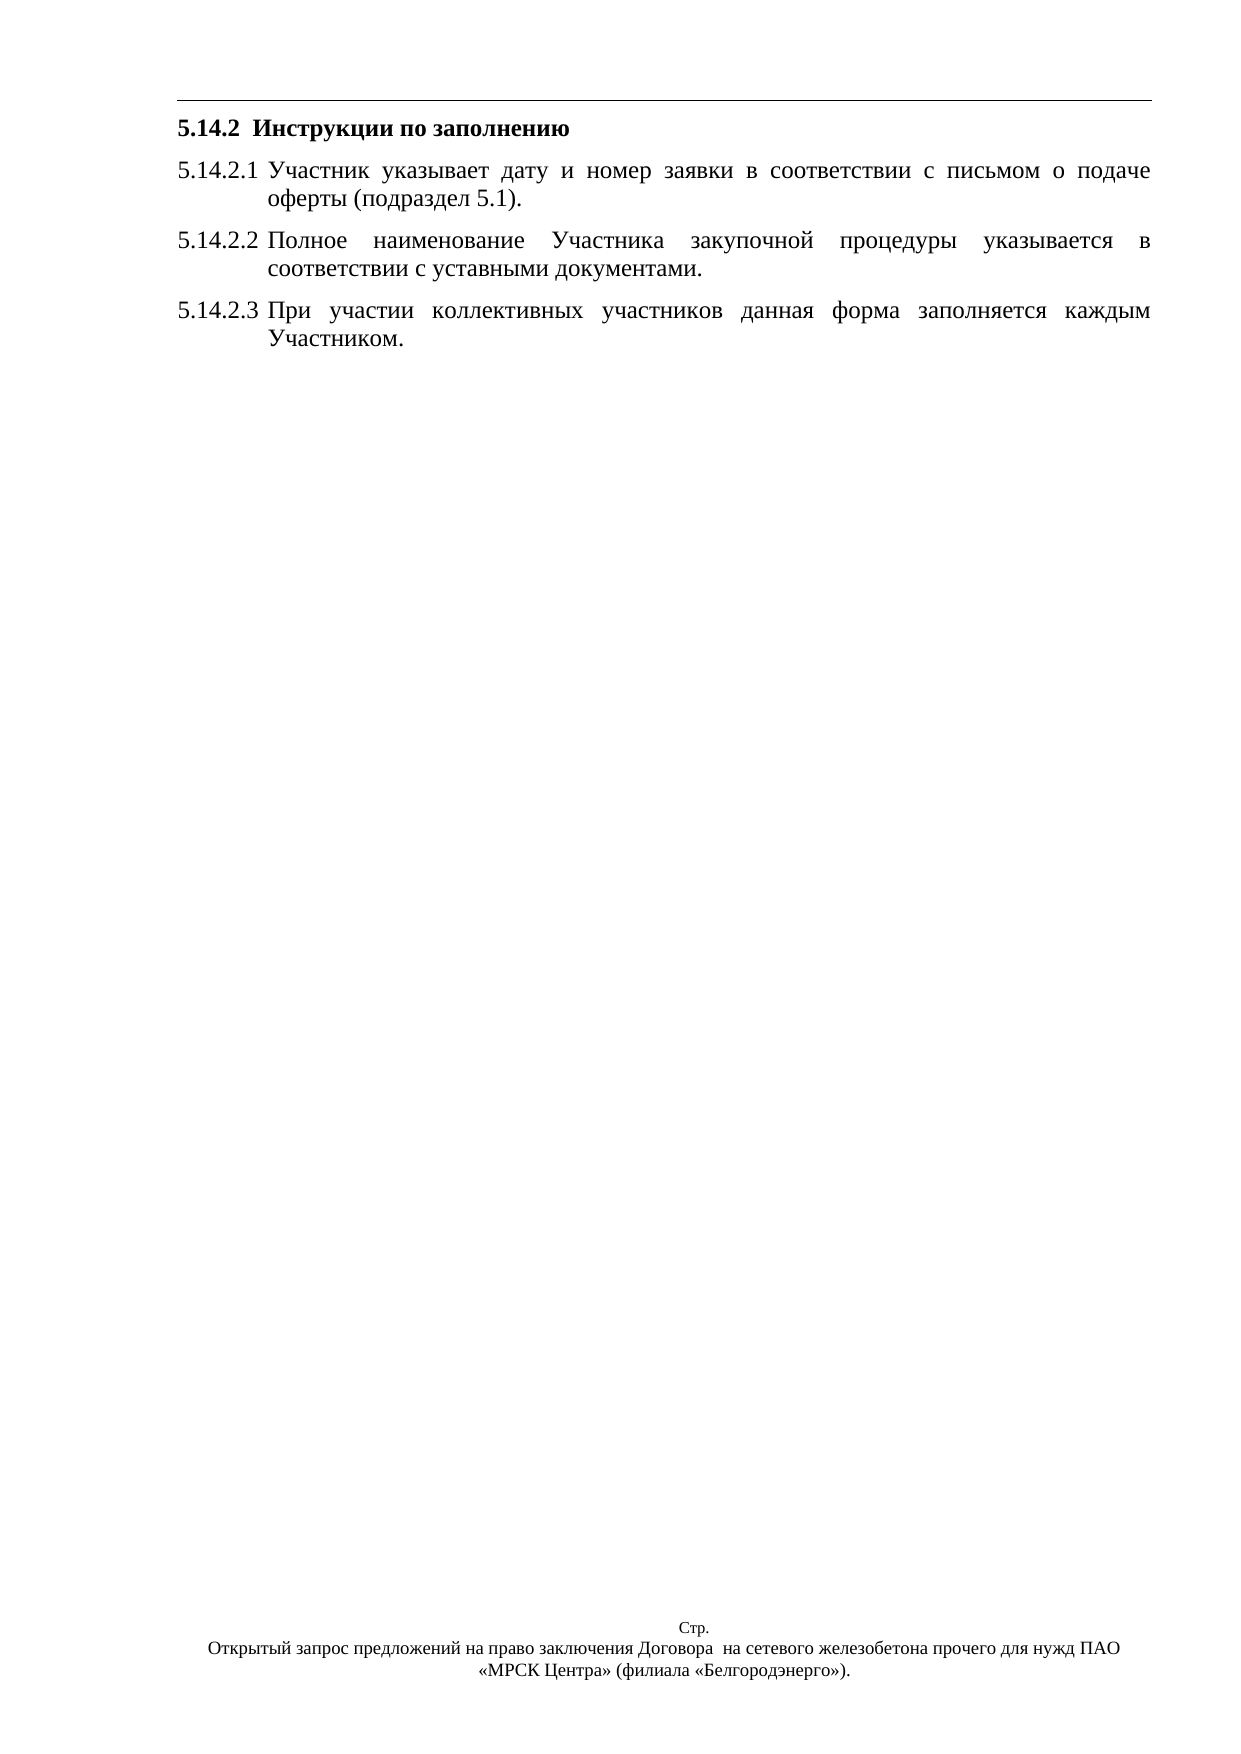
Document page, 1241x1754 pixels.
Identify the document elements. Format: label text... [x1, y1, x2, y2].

list При участии коллективных участников данная форма заполняется каждым Участником. [177, 295, 1152, 352]
list Полное наименование Участника закупочной процедуры указывается в соответствии с уставными документами. [177, 225, 1152, 282]
subtitle Инструкции по заполнению [177, 113, 1152, 142]
